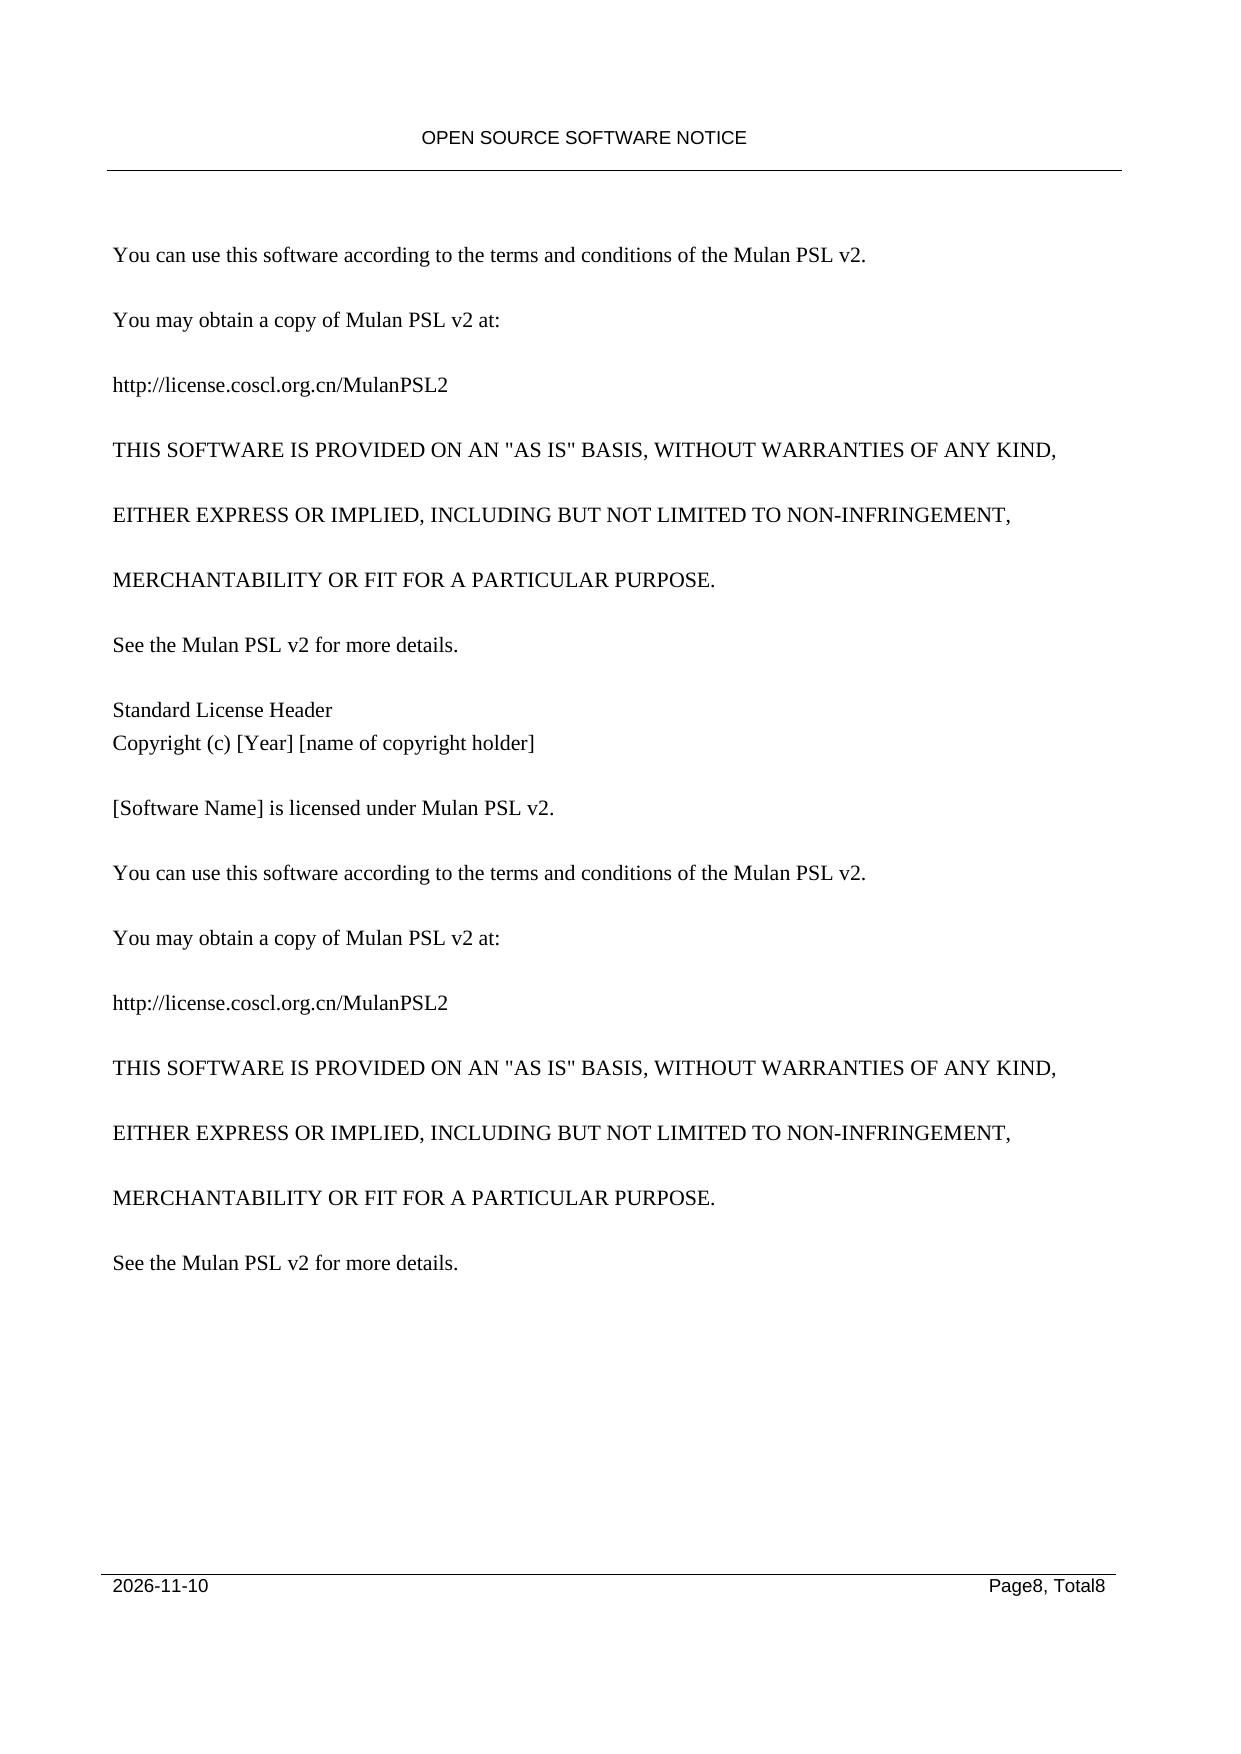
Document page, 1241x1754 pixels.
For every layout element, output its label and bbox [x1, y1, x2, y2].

text [112, 206, 1128, 1279]
